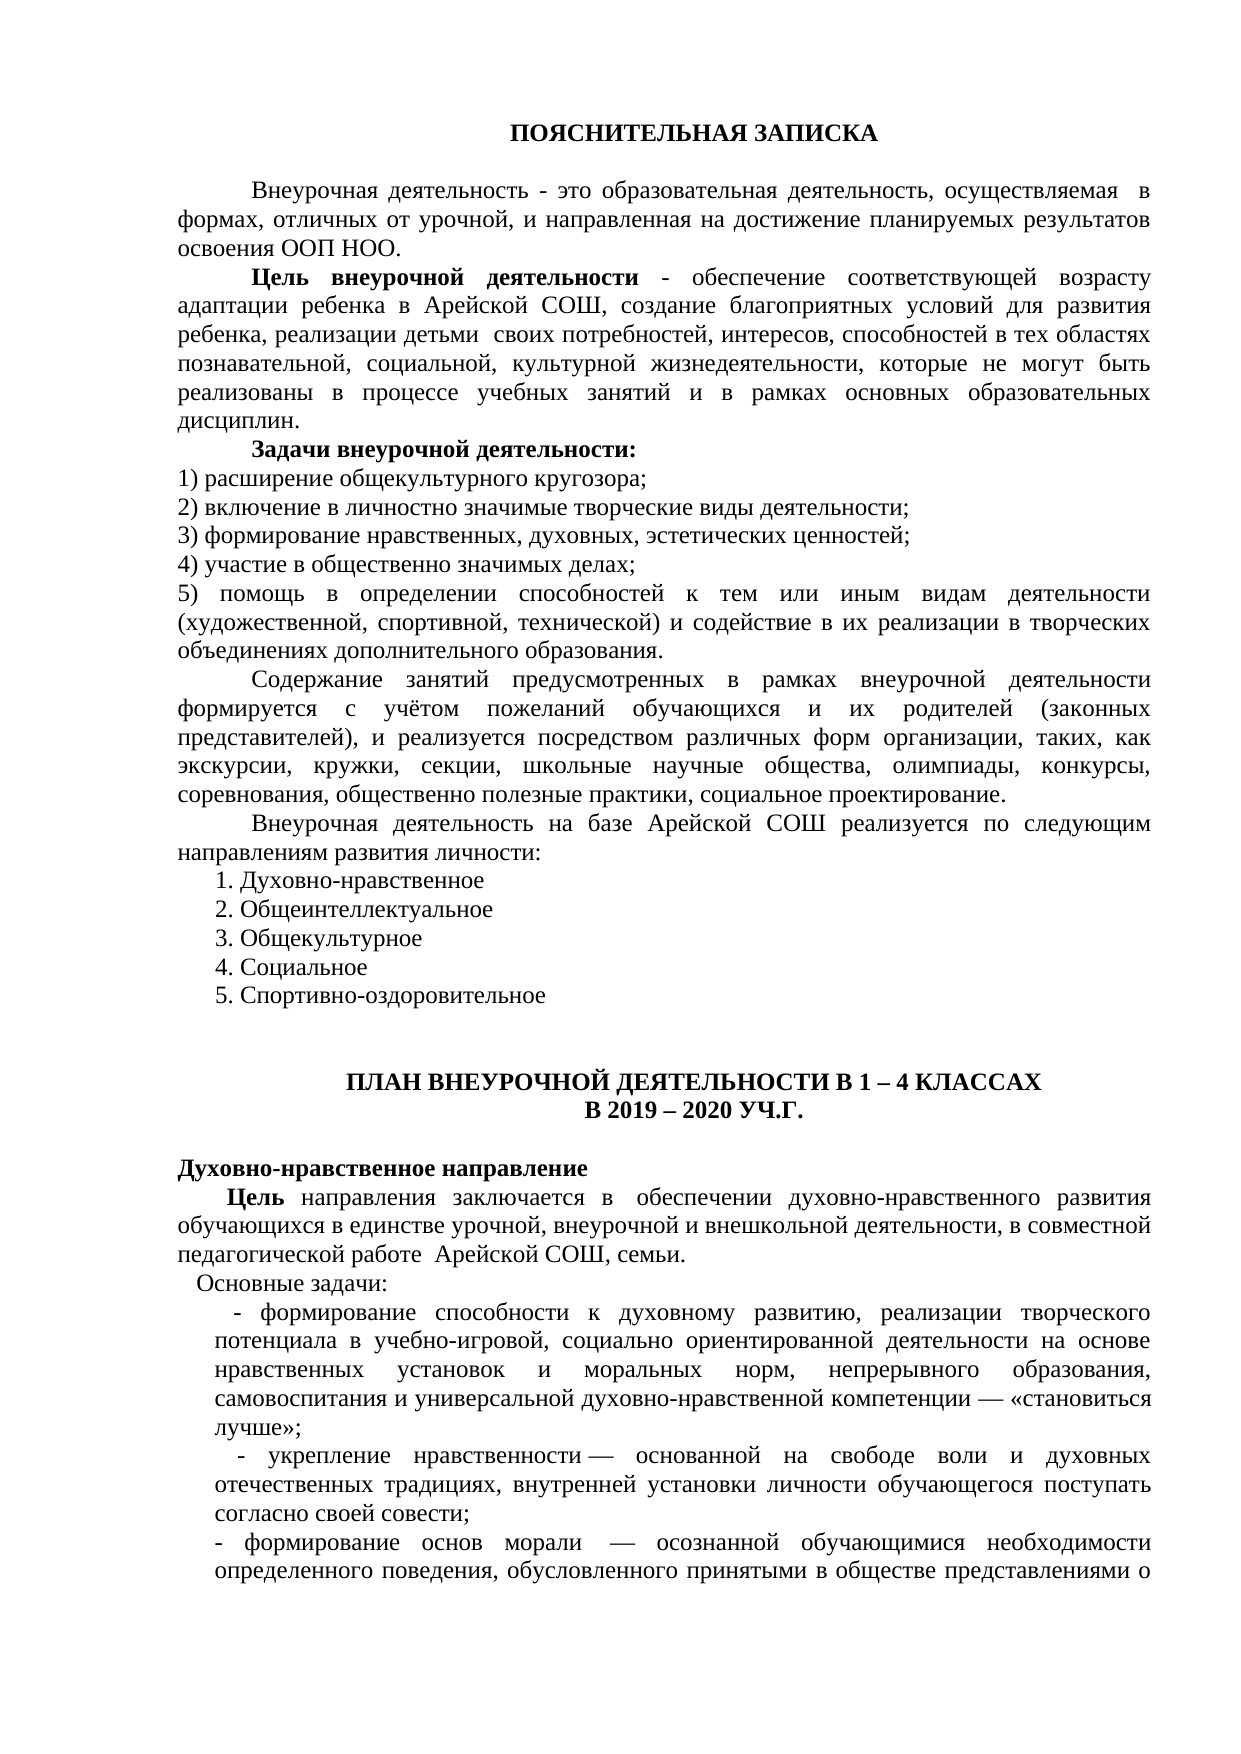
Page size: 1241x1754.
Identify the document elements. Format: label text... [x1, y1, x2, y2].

text 4) участие в общественно значимых делах; [177, 549, 1152, 578]
text 2) включение в личностно значимые творческие виды деятельности; [177, 492, 1152, 521]
text - формирование способности к духовному развитию, реализации творческого потенциала в учебно-игровой, социально ориентированной деятельности на основе нравственных установок и моральных норм, непрерывного образования, самовоспитания и универсальной духовно-нравственной компетенции — «становиться лучше»; [214, 1297, 1152, 1441]
text Основные задачи: [177, 1268, 1152, 1297]
text - укрепление нравственности — основанной на свободе воли и духовных отечественных традициях, внутренней установки личности обучающегося поступать согласно своей совести; [214, 1441, 1152, 1527]
text Внеурочная деятельность - это образовательная деятельность, осуществляемая в формах, отличных от урочной, и направленная на достижение планируемых результатов освоения ООП НОО. [177, 176, 1152, 262]
text Содержание занятий предусмотренных в рамках внеурочной деятельности формируется с учётом пожеланий обучающихся и их родителей (законных представителей), и реализуется посредством различных форм организации, таких, как экскурсии, кружки, секции, школьные научные общества, олимпиады, конкурсы, соревнования, общественно полезные практики, социальное проектирование. [177, 664, 1152, 808]
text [214, 1527, 1152, 1584]
text В 2019 – 2020 УЧ.Г. [177, 1096, 1152, 1124]
text 1. Духовно-нравственное [215, 866, 1152, 894]
text 5) помощь в определении способностей к тем или иным видам деятельности (художественной, спортивной, технической) и содействие в их реализации в творческих объединениях дополнительного образования. [177, 578, 1152, 664]
text 3) формирование нравственных, духовных, эстетических ценностей; [177, 521, 1152, 549]
text Цель направления заключается в обеспечении духовно-нравственного развития обучающихся в единстве урочной, внеурочной и внешкольной деятельности, в совместной педагогической работе Арейской СОШ, семьи. [177, 1182, 1152, 1268]
text ПЛАН ВНЕУРОЧНОЙ ДЕЯТЕЛЬНОСТИ В 1 – 4 КЛАССАХ [177, 1067, 1152, 1096]
text 5. Спортивно-оздоровительное [215, 981, 1152, 1009]
text ПОЯСНИТЕЛЬНАЯ ЗАПИСКА [177, 118, 1152, 147]
text 4. Социальное [177, 952, 1152, 981]
text Цель внеурочной деятельности - обеспечение соответствующей возрасту адаптации ребенка в Арейской СОШ, создание благоприятных условий для развития ребенка, реализации детьми своих потребностей, интересов, способностей в тех областях познавательной, социальной, культурной жизнедеятельности, которые не могут быть реализованы в процессе учебных занятий и в рамках основных образовательных дисциплин. [177, 262, 1152, 434]
text Задачи внеурочной деятельности: [177, 434, 1152, 463]
text Духовно-нравственное направление [177, 1153, 1152, 1182]
text 1) расширение общекультурного кругозора; [177, 463, 1152, 492]
text 3. Общекультурное [215, 923, 1152, 952]
text Внеурочная деятельность на базе Арейской СОШ реализуется по следующим направлениям развития личности: [177, 808, 1152, 866]
text 2. Общеинтеллектуальное [215, 894, 1152, 923]
